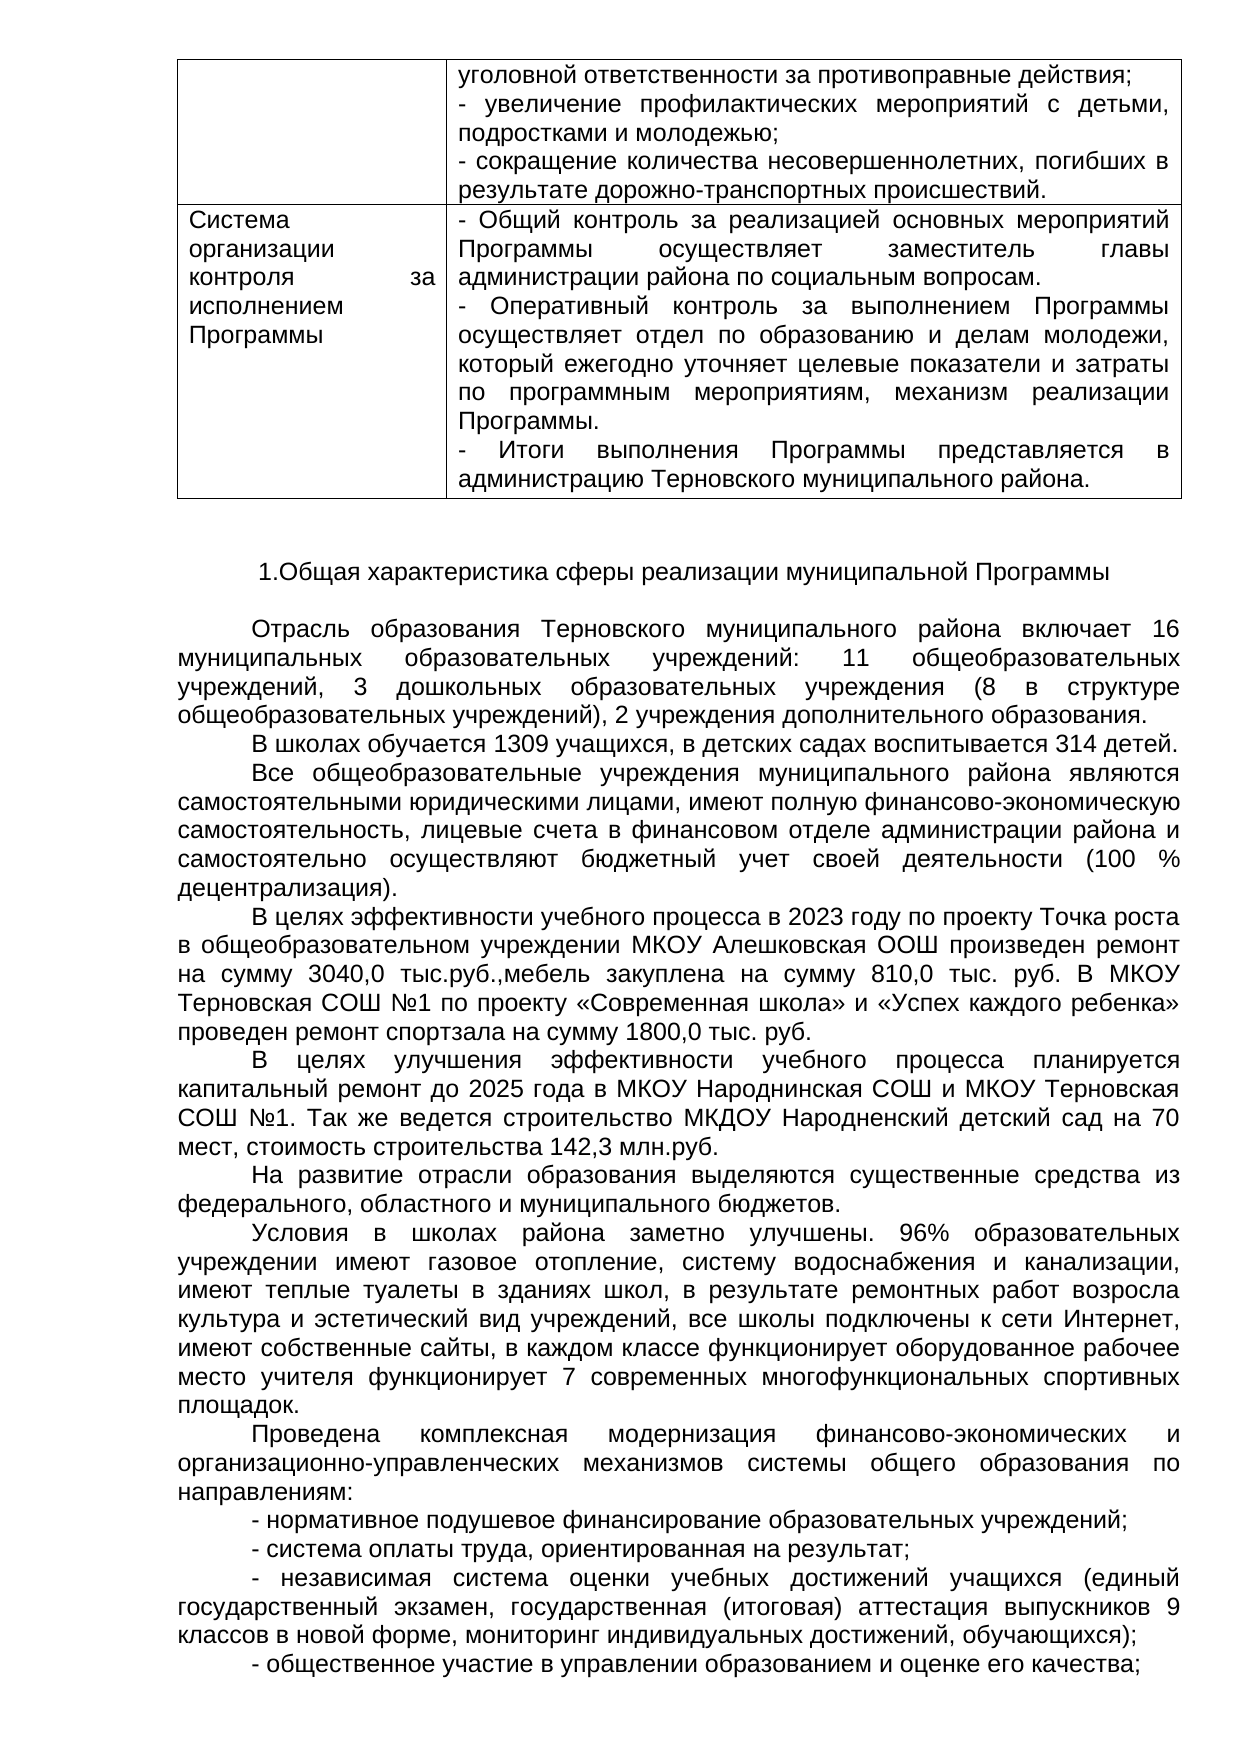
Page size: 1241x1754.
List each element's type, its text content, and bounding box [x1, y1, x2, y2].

text На развитие отрасли образования выделяются существенные средства из федерального, областного и муниципального бюджетов. [177, 1161, 1181, 1218]
text - независимая система оценки учебных достижений учащихся (единый государственный экзамен, государственная (итоговая) аттестация выпускников 9 классов в новой форме, мониторинг индивидуальных достижений, обучающихся); [177, 1563, 1181, 1649]
text Проведена комплексная модернизация финансово-экономических и организационно-управленческих механизмов системы общего образования по направлениям: [177, 1419, 1181, 1506]
text - система оплаты труда, ориентированная на результат; [177, 1534, 1181, 1563]
text Все общеобразовательные учреждения муниципального района являются самостоятельными юридическими лицами, имеют полную финансово-экономическую самостоятельность, лицевые счета в финансовом отделе администрации района и самостоятельно осуществляют бюджетный учет своей деятельности (100 % децентрализация). [177, 758, 1181, 902]
text В целях улучшения эффективности учебного процесса планируется капитальный ремонт до 2025 года в МКОУ Народнинская СОШ и МКОУ Терновская СОШ №1. Так же ведется строительство МКДОУ Народненский детский сад на 70 мест, стоимость строительства 142,3 млн.руб. [177, 1046, 1181, 1161]
table_cell - Общий контроль за реализацией основных мероприятий Программы осуществляет заместитель главы администрации района по социальным вопросам. - Оперативный контроль за выполнением Программы осуществляет отдел по образованию и делам молодежи, который ежегодно уточняет целевые показатели и затраты по программным мероприятиям, механизм реализации Программы. - Итоги выполнения Программы представляется в администрацию Терновского муниципального района. [447, 205, 1181, 498]
text В школах обучается 1309 учащихся, в детских садах воспитывается 314 детей. [177, 729, 1181, 758]
text Условия в школах района заметно улучшены. 96% образовательных учреждении имеют газовое отопление, систему водоснабжения и канализации, имеют теплые туалеты в зданиях школ, в результате ремонтных работ возросла культура и эстетический вид учреждений, все школы подключены к сети Интернет, имеют собственные сайты, в каждом классе функционирует оборудованное рабочее место учителя функционирует 7 современных многофункциональных спортивных площадок. [177, 1218, 1181, 1419]
text 1.Общая характеристика сферы реализации муниципальной Программы [177, 557, 1181, 586]
table_cell Система организации контроля за исполнением Программы [178, 205, 446, 498]
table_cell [447, 60, 1181, 204]
text Отрасль образования Терновского муниципального района включает 16 муниципальных образовательных учреждений: 11 общеобразовательных учреждений, 3 дошкольных образовательных учреждения (8 в структуре общеобразовательных учреждений), 2 учреждения дополнительного образования. [177, 614, 1181, 729]
text В целях эффективности учебного процесса в 2023 году по проекту Точка роста в общеобразовательном учреждении МКОУ Алешковская ООШ произведен ремонт на сумму 3040,0 тыс.руб.,мебель закуплена на сумму 810,0 тыс. руб. В МКОУ Терновская СОШ №1 по проекту «Современная школа» и «Успех каждого ребенка» проведен ремонт спортзала на сумму 1800,0 тыс. руб. [177, 902, 1181, 1046]
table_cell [178, 60, 446, 204]
text - нормативное подушевое финансирование образовательных учреждений; [177, 1506, 1181, 1534]
text - общественное участие в управлении образованием и оценке его качества; [177, 1649, 1181, 1678]
